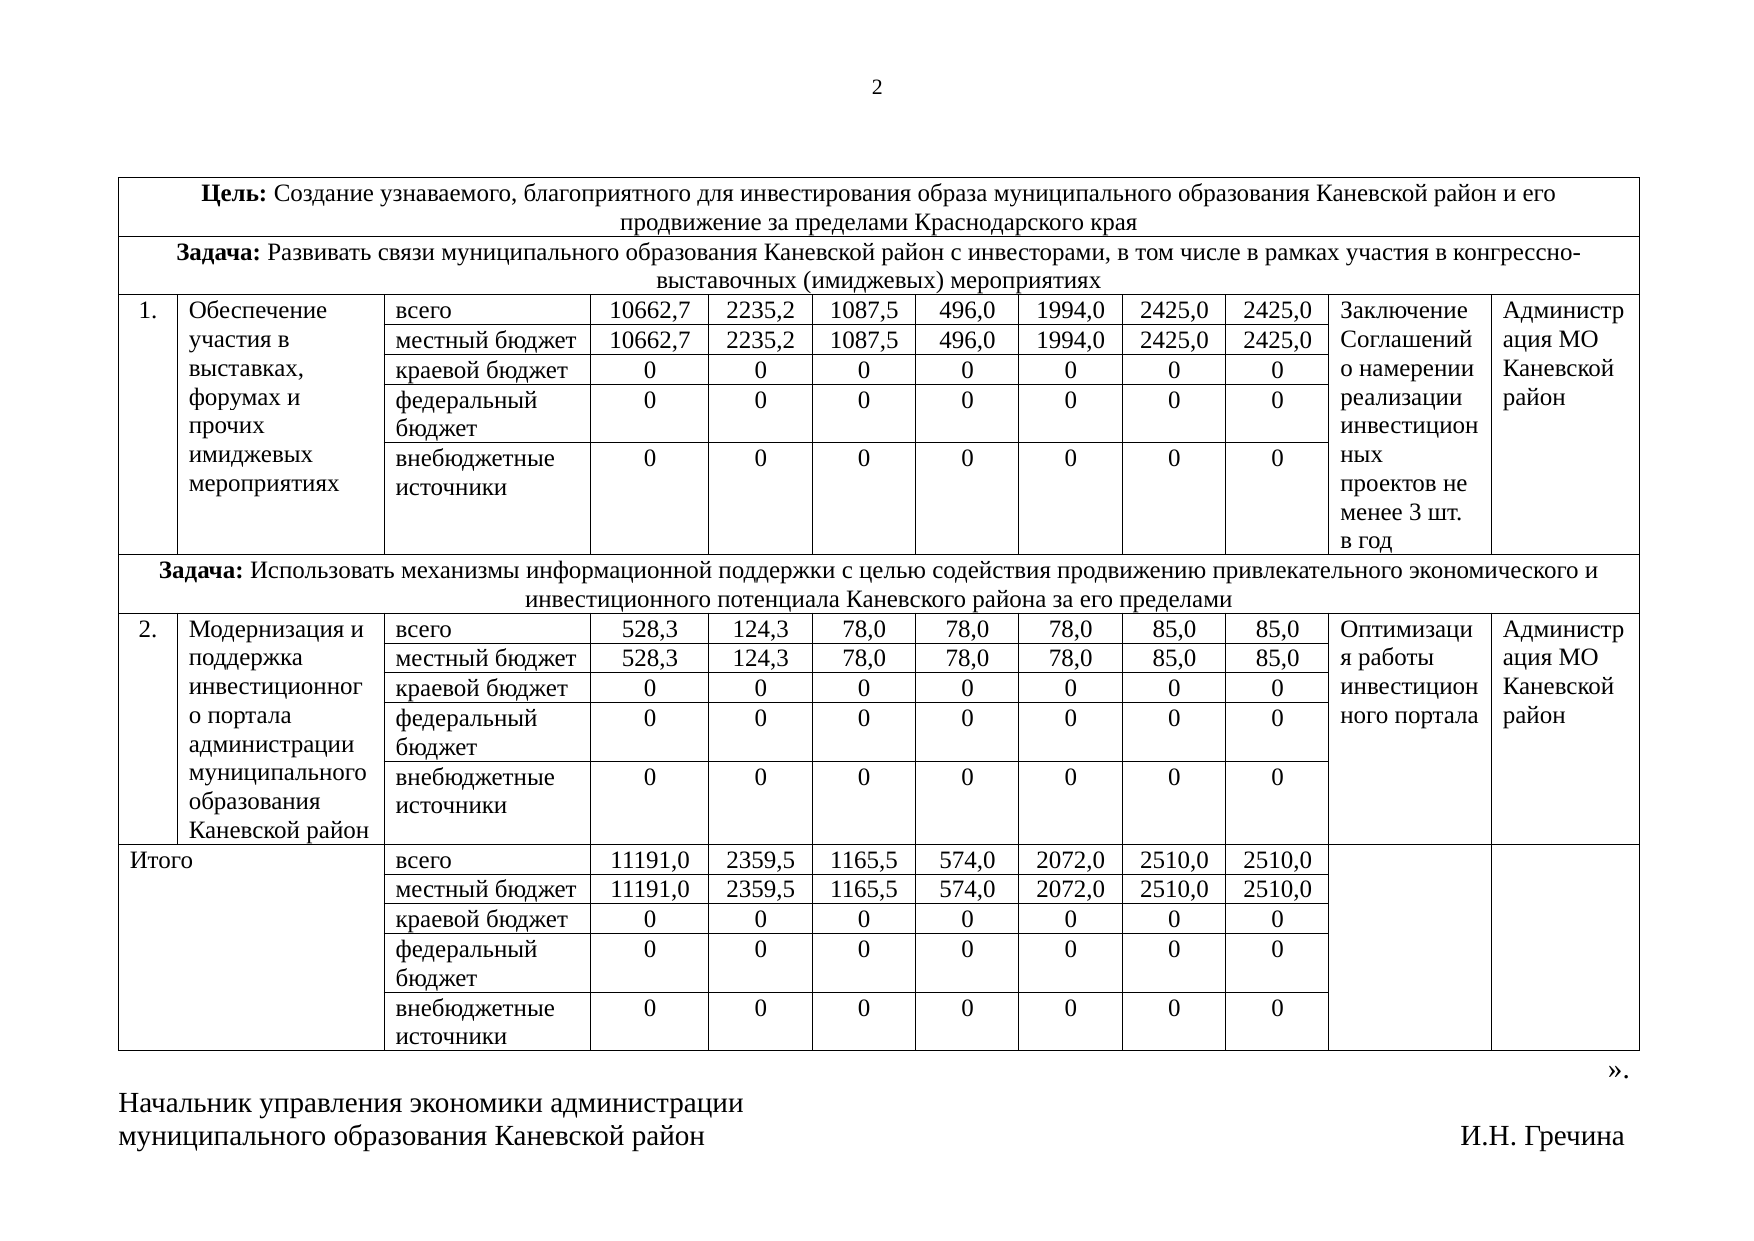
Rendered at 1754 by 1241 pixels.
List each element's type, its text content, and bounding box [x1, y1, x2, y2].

table_cell 1994,0 [1019, 325, 1122, 354]
table_cell 0 [1019, 355, 1122, 384]
table_cell 0 [1019, 443, 1122, 554]
table_cell 0 [1226, 703, 1328, 761]
table_cell 78,0 [916, 644, 1018, 672]
table_cell 0 [709, 934, 812, 992]
table_cell 0 [1123, 443, 1225, 554]
table_cell всего [385, 295, 590, 324]
table_cell 0 [1226, 385, 1328, 442]
table_cell 78,0 [813, 644, 915, 672]
table_cell 2510,0 [1226, 845, 1328, 873]
table_cell внебюджетные источники [385, 993, 590, 1050]
table_cell Итого [119, 845, 384, 1050]
table_cell 0 [1123, 703, 1225, 761]
table_cell 0 [916, 904, 1018, 933]
table_cell 0 [709, 993, 812, 1050]
table_cell 78,0 [916, 614, 1018, 642]
table_cell 0 [813, 703, 915, 761]
text муниципального образования Каневской район И.Н. Гречина [118, 1118, 1636, 1152]
table_cell 78,0 [1019, 644, 1122, 672]
table_cell 2072,0 [1019, 875, 1122, 903]
table_cell 528,3 [591, 614, 708, 642]
text Начальник управления экономики администрации [118, 1085, 1636, 1118]
table_cell 0 [813, 385, 915, 442]
table_cell 0 [591, 762, 708, 844]
table_cell 0 [709, 355, 812, 384]
table_cell [1329, 845, 1491, 1050]
table_cell 0 [916, 443, 1018, 554]
table_cell 0 [709, 703, 812, 761]
table_cell 85,0 [1123, 644, 1225, 672]
table_cell 0 [916, 703, 1018, 761]
table_cell 0 [1226, 355, 1328, 384]
table_cell 0 [1123, 762, 1225, 844]
table_cell 0 [1226, 443, 1328, 554]
table_cell местный бюджет [385, 875, 590, 903]
table_cell 85,0 [1226, 614, 1328, 642]
table_cell 1165,5 [813, 875, 915, 903]
table_cell 2359,5 [709, 845, 812, 873]
table_cell всего [385, 845, 590, 873]
table_cell 0 [1019, 993, 1122, 1050]
table_cell 0 [1226, 762, 1328, 844]
table_cell 1087,5 [813, 325, 915, 354]
table_cell 0 [1019, 385, 1122, 442]
table_cell внебюджетные источники [385, 762, 590, 844]
table_cell всего [385, 614, 590, 642]
table_cell 0 [916, 673, 1018, 702]
table_cell 1165,5 [813, 845, 915, 873]
table_cell 0 [916, 762, 1018, 844]
table_cell 0 [591, 385, 708, 442]
table_cell 0 [1123, 355, 1225, 384]
table_cell 0 [709, 904, 812, 933]
table_cell 0 [709, 673, 812, 702]
table_cell 0 [591, 443, 708, 554]
table_cell 0 [1123, 993, 1225, 1050]
table_cell 1087,5 [813, 295, 915, 324]
table_cell 0 [1123, 673, 1225, 702]
table_cell 0 [813, 443, 915, 554]
table_cell краевой бюджет [385, 904, 590, 933]
table_cell 0 [709, 385, 812, 442]
table_cell 0 [813, 355, 915, 384]
table_cell внебюджетные источники [385, 443, 590, 554]
table_cell Обеспечение участия в выставках, форумах и прочих имиджевых мероприятиях [178, 295, 384, 554]
table_cell федеральный бюджет [385, 934, 590, 992]
table_cell 85,0 [1123, 614, 1225, 642]
table_cell 0 [591, 703, 708, 761]
table_cell 0 [1226, 904, 1328, 933]
table_cell 2425,0 [1123, 325, 1225, 354]
table_cell 496,0 [916, 295, 1018, 324]
table_cell 2072,0 [1019, 845, 1122, 873]
table_cell 0 [709, 762, 812, 844]
table_cell Заключение Соглашений о намерении реализации инвестиционных проектов не менее 3 шт. в год [1329, 295, 1491, 554]
table_cell местный бюджет [385, 325, 590, 354]
table_cell 2510,0 [1123, 875, 1225, 903]
table_cell 0 [1019, 904, 1122, 933]
table_cell 2425,0 [1123, 295, 1225, 324]
table_cell 0 [813, 993, 915, 1050]
table_cell Оптимизация работы инвестиционного портала [1329, 614, 1491, 844]
table_cell 78,0 [813, 614, 915, 642]
table_cell 0 [916, 934, 1018, 992]
table_cell 2359,5 [709, 875, 812, 903]
table_cell 1. [119, 295, 177, 554]
table_cell 0 [591, 934, 708, 992]
table_cell 574,0 [916, 875, 1018, 903]
table_cell 0 [1226, 993, 1328, 1050]
text ». [118, 1051, 1636, 1085]
table_cell 0 [591, 673, 708, 702]
table_cell 10662,7 [591, 325, 708, 354]
table_cell местный бюджет [385, 644, 590, 672]
table_cell 0 [813, 904, 915, 933]
table_cell 124,3 [709, 644, 812, 672]
table_cell [1492, 845, 1639, 1050]
table_cell 2235,2 [709, 295, 812, 324]
table_cell 0 [1019, 673, 1122, 702]
table_cell 2235,2 [709, 325, 812, 354]
table_cell Цель: Создание узнаваемого, благоприятного для инвестирования образа муниципального образования Каневской район и его продвижение за пределами Краснодарского края [119, 178, 1639, 236]
table_cell 574,0 [916, 845, 1018, 873]
table_cell Администрация МО Каневской район [1492, 614, 1639, 844]
table_cell 1994,0 [1019, 295, 1122, 324]
table_cell 0 [1123, 934, 1225, 992]
table_cell 2510,0 [1123, 845, 1225, 873]
table_cell 0 [916, 355, 1018, 384]
table_cell 0 [709, 443, 812, 554]
table_cell Администрация МО Каневской район [1492, 295, 1639, 554]
table_cell 2425,0 [1226, 295, 1328, 324]
table_cell 0 [1019, 762, 1122, 844]
table_cell 85,0 [1226, 644, 1328, 672]
table_cell 0 [1123, 385, 1225, 442]
table_cell федеральный бюджет [385, 703, 590, 761]
table_cell Задача: Развивать связи муниципального образования Каневской район с инвесторами, в том числе в рамках участия в конгрессно-выставочных (имиджевых) мероприятиях [119, 237, 1639, 294]
table_cell 0 [813, 762, 915, 844]
table_cell 10662,7 [591, 295, 708, 324]
table_cell 0 [1226, 673, 1328, 702]
table_cell 2425,0 [1226, 325, 1328, 354]
table_cell 0 [1123, 904, 1225, 933]
table_cell 0 [591, 993, 708, 1050]
table_cell 0 [1019, 703, 1122, 761]
table_cell 0 [1226, 934, 1328, 992]
table_cell 528,3 [591, 644, 708, 672]
table_cell 78,0 [1019, 614, 1122, 642]
table_cell 0 [813, 673, 915, 702]
table_cell 11191,0 [591, 875, 708, 903]
table_cell 0 [916, 385, 1018, 442]
table_cell 2510,0 [1226, 875, 1328, 903]
table_cell 124,3 [709, 614, 812, 642]
table_cell 2. [119, 614, 177, 844]
table_cell 0 [1019, 934, 1122, 992]
table_cell краевой бюджет [385, 355, 590, 384]
table_cell 0 [813, 934, 915, 992]
table_cell 0 [591, 904, 708, 933]
table_cell федеральный бюджет [385, 385, 590, 442]
table_cell 0 [916, 993, 1018, 1050]
table_cell 11191,0 [591, 845, 708, 873]
table_cell 0 [591, 355, 708, 384]
table_cell Модернизация и поддержка инвестиционного портала администрации муниципального образования Каневской район [178, 614, 384, 844]
table_cell 496,0 [916, 325, 1018, 354]
table_cell Задача: Использовать механизмы информационной поддержки с целью содействия продвижению привлекательного экономического и инвестиционного потенциала Каневского района за его пределами [119, 555, 1639, 613]
table_cell краевой бюджет [385, 673, 590, 702]
